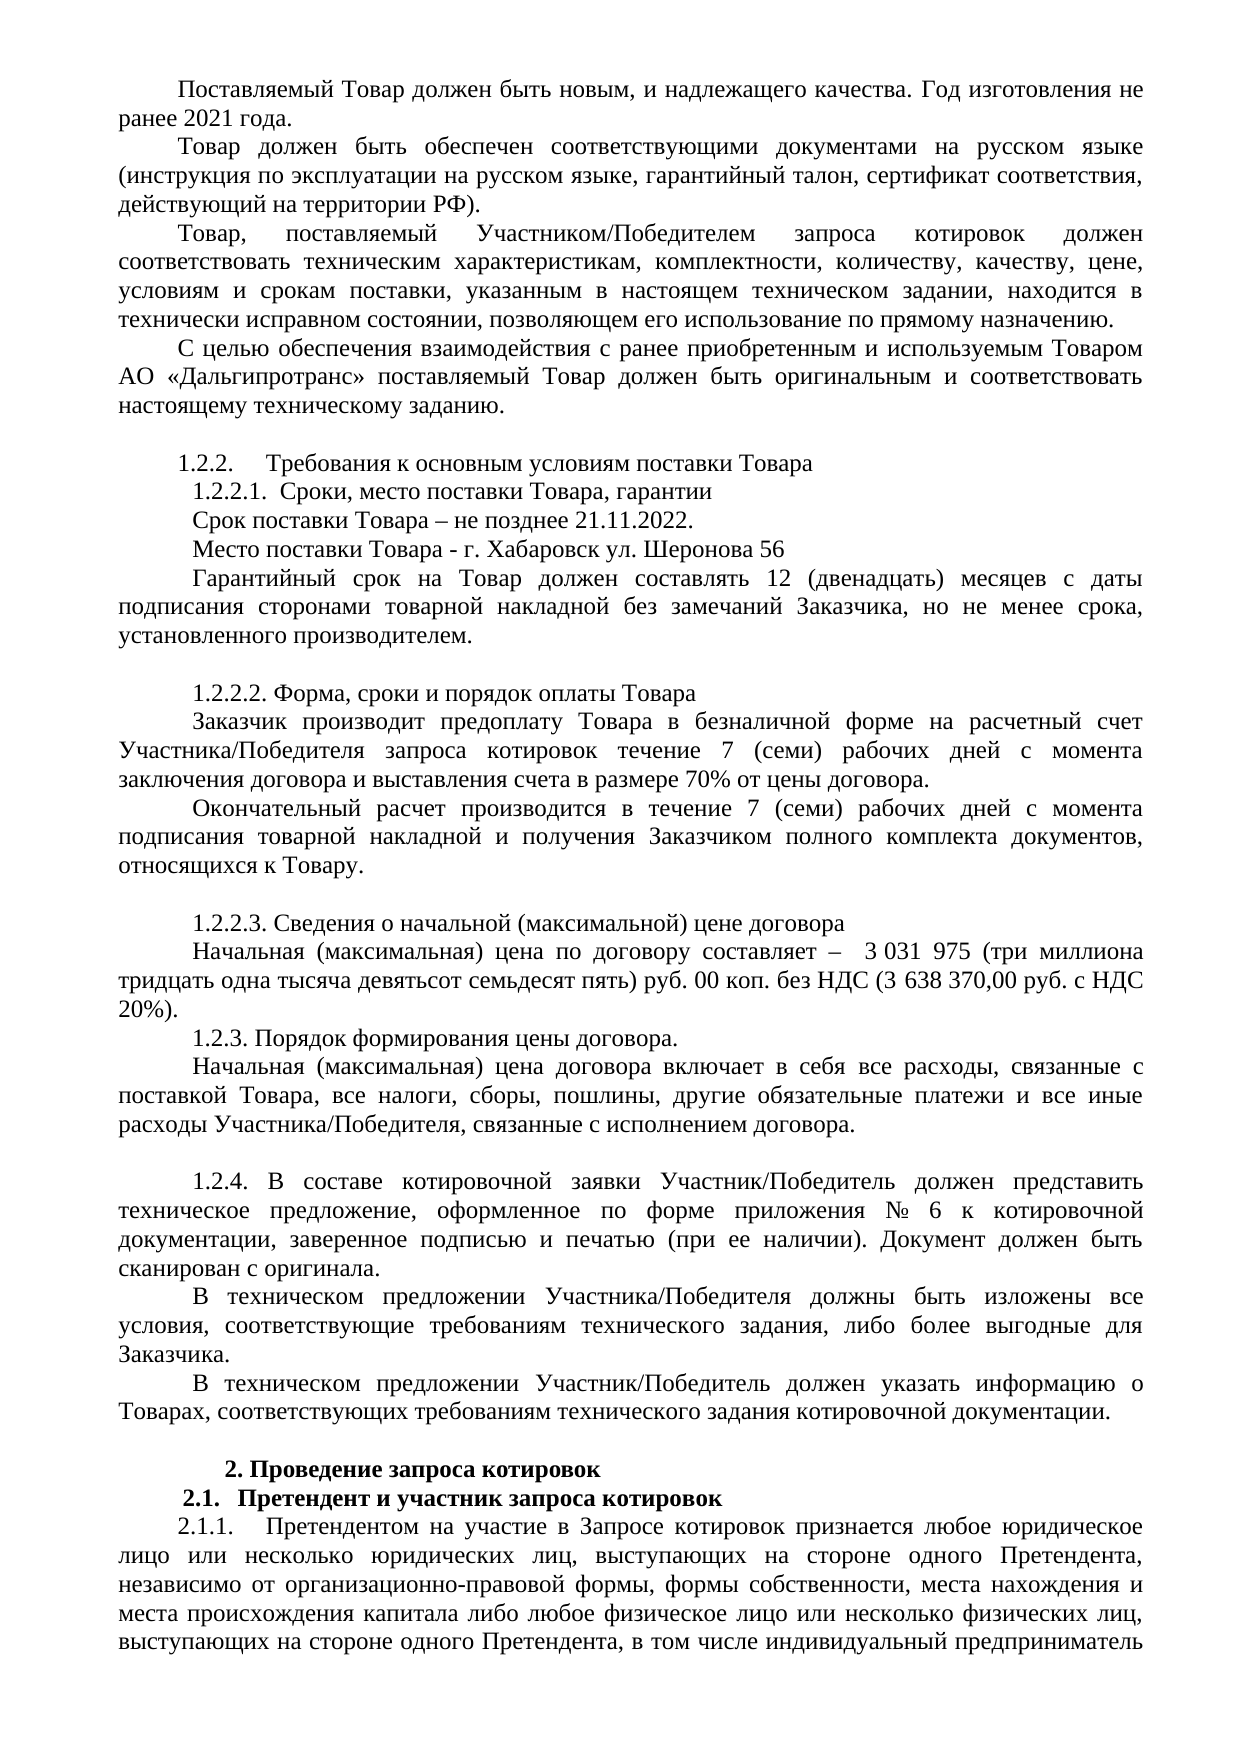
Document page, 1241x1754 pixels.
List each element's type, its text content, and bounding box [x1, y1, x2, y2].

text 1.2.2. Требования к основным условиям поставки Товара [118, 448, 1144, 476]
text Гарантийный срок на Товар должен составлять 12 (двенадцать) месяцев с даты подписания сторонами товарной накладной без замечаний Заказчика, но не менее срока, установленного производителем. [118, 563, 1144, 649]
text 1.2.2.1. Сроки, место поставки Товара, гарантии [118, 476, 1144, 505]
subtitle Претендент и участник запроса котировок [182, 1483, 1144, 1511]
text 1.2.2.2. Форма, сроки и порядок оплаты Товара [118, 678, 1144, 706]
text Поставляемый Товар должен быть новым, и надлежащего качества. Год изготовления не ранее 2021 года. [118, 74, 1144, 131]
text С целью обеспечения взаимодействия с ранее приобретенным и используемым Товаром АО «Дальгипротранс» поставляемый Товар должен быть оригинальным и соответствовать настоящему техническому заданию. [118, 333, 1144, 419]
text Окончательный расчет производится в течение 7 (семи) рабочих дней с момента подписания товарной накладной и получения Заказчиком полного комплекта документов, относящихся к Товару. [118, 793, 1144, 879]
text Начальная (максимальная) цена договора включает в себя все расходы, связанные с поставкой Товара, все налоги, сборы, пошлины, другие обязательные платежи и все иные расходы Участника/Победителя, связанные с исполнением договора. [118, 1051, 1144, 1138]
text 1.2.3. Порядок формирования цены договора. [118, 1023, 1144, 1051]
subtitle 2. Проведение запроса котировок [118, 1454, 1144, 1483]
text 1.2.2.3. Сведения о начальной (максимальной) цене договора [118, 908, 1144, 936]
text 1.2.4. В составе котировочной заявки Участник/Победитель должен представить техническое предложение, оформленное по форме приложения № 6 к котировочной документации, заверенное подписью и печатью (при ее наличии). Документ должен быть сканирован с оригинала. [118, 1166, 1144, 1281]
text Срок поставки Товара – не позднее 21.11.2022. [118, 505, 1144, 534]
text В техническом предложении Участник/Победитель должен указать информацию о Товарах, соответствующих требованиям технического задания котировочной документации. [118, 1368, 1144, 1425]
text Начальная (максимальная) цена по договору составляет – 3 031 975 (три миллиона тридцать одна тысяча девятьсот семьдесят пять) руб. 00 коп. без НДС (3 638 370,00 руб. с НДС 20%). [118, 936, 1144, 1023]
text Место поставки Товара - г. Хабаровск ул. Шеронова 56 [118, 534, 1144, 563]
text Товар, поставляемый Участником/Победителем запроса котировок должен соответствовать техническим характеристикам, комплектности, количеству, качеству, цене, условиям и срокам поставки, указанным в настоящем техническом задании, находится в технически исправном состоянии, позволяющем его использование по прямому назначению. [118, 218, 1144, 333]
text Заказчик производит предоплату Товара в безналичной форме на расчетный счет Участника/Победителя запроса котировок течение 7 (семи) рабочих дней с момента заключения договора и выставления счета в размере 70% от цены договора. [118, 706, 1144, 793]
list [118, 1511, 1144, 1655]
text Товар должен быть обеспечен соответствующими документами на русском языке (инструкция по эксплуатации на русском языке, гарантийный талон, сертификат соответствия, действующий на территории РФ). [118, 131, 1144, 218]
text В техническом предложении Участника/Победителя должны быть изложены все условия, соответствующие требованиям технического задания, либо более выгодные для Заказчика. [118, 1281, 1144, 1368]
